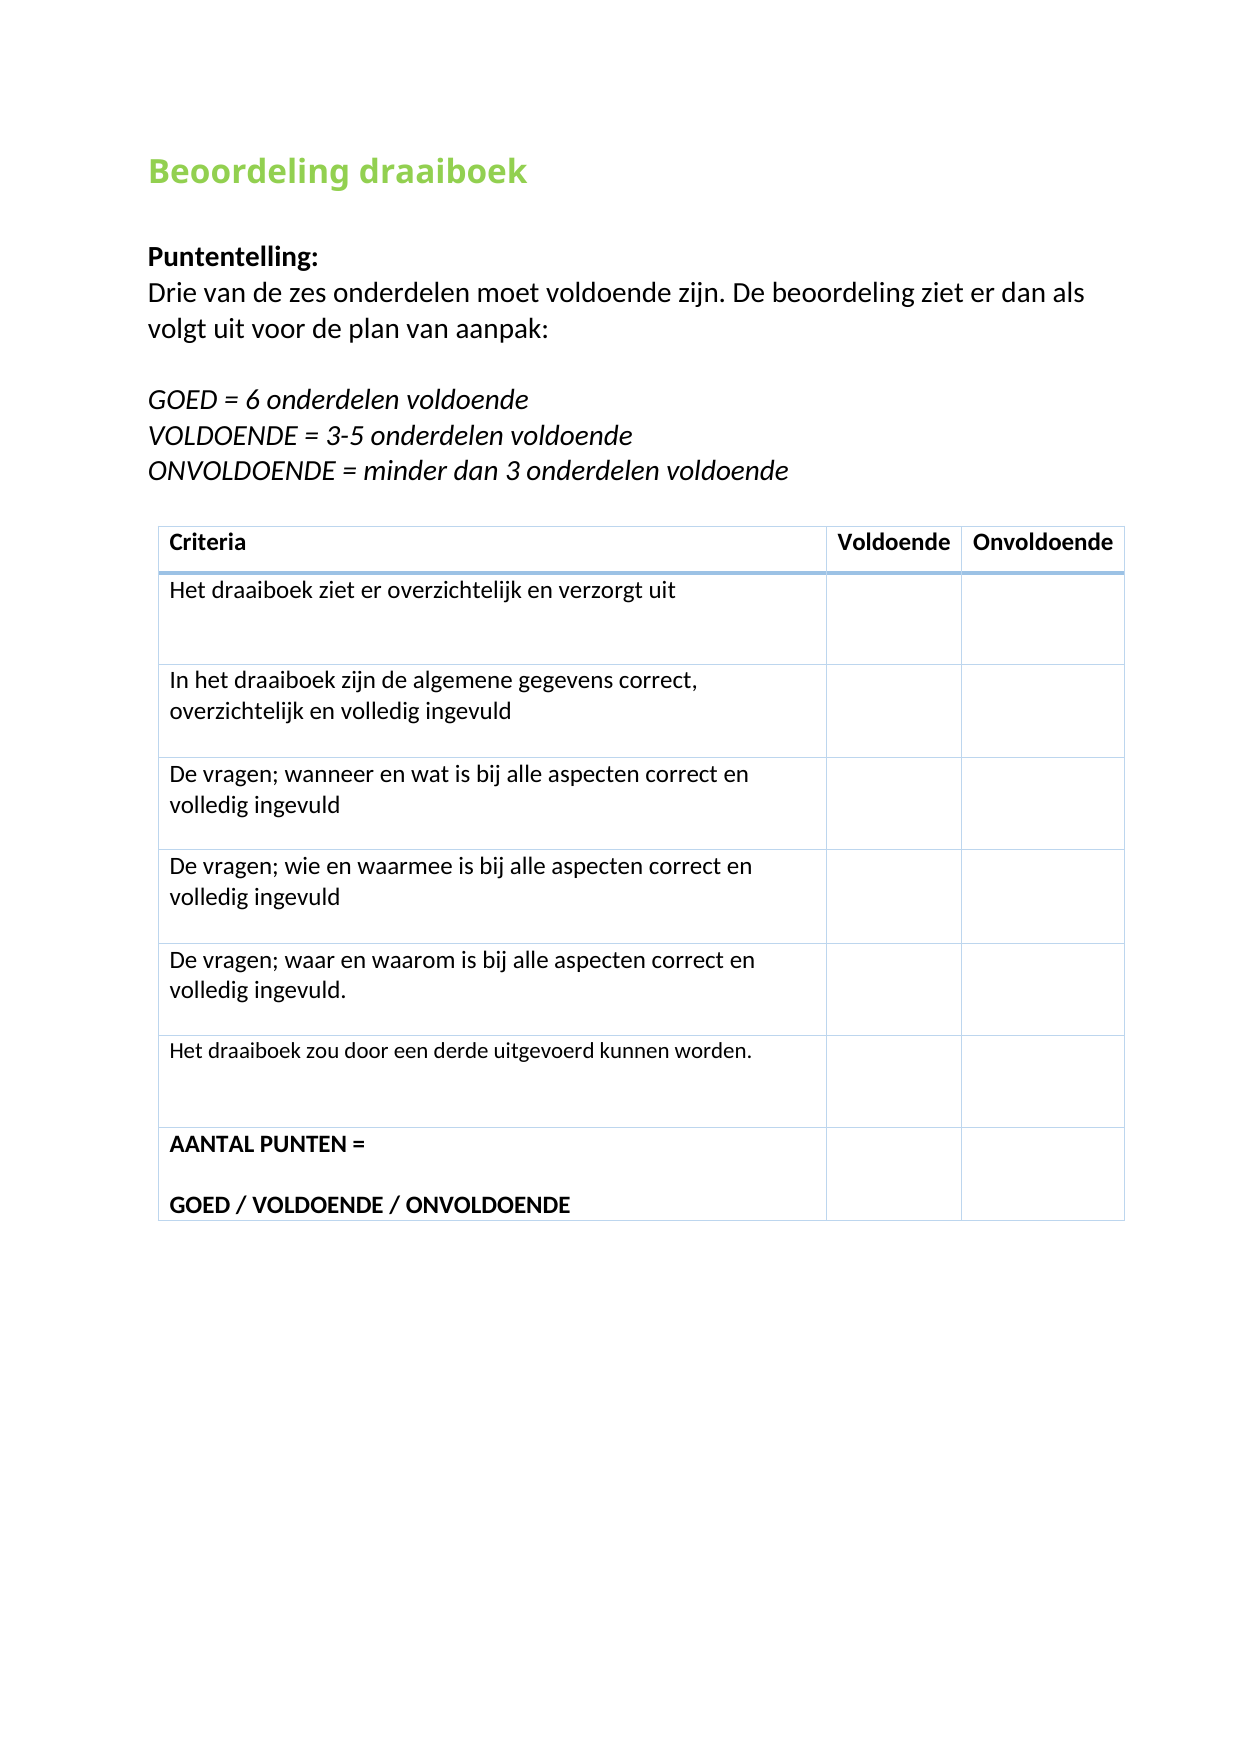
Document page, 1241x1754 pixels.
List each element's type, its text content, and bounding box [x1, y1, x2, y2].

table_header Onvoldoende [962, 527, 1124, 571]
table_cell [962, 850, 1124, 943]
table_cell [827, 944, 961, 1035]
table_cell [827, 1128, 961, 1220]
text Beoordeling draaiboek Puntentelling: Drie van de zes onderdelen moet voldoende zijn. De beoordeling ziet er dan als volgt uit voor de plan van aanpak: GOED = 6 onderdelen voldoende VOLDOENDE = 3-5 onderdelen voldoende ONVOLDOENDE = minder dan 3 onderdelen voldoende [148, 148, 1093, 488]
table_cell [962, 758, 1124, 849]
table_cell Het draaiboek zou door een derde uitgevoerd kunnen worden. [159, 1036, 826, 1127]
table_cell De vragen; wie en waarmee is bij alle aspecten correct en volledig ingevuld [159, 850, 826, 943]
table_header Voldoende [827, 527, 961, 571]
table_cell [827, 850, 961, 943]
table_cell [827, 665, 961, 757]
table_cell [962, 1128, 1124, 1220]
table_cell De vragen; waar en waarom is bij alle aspecten correct en volledig ingevuld. [159, 944, 826, 1035]
table_cell [962, 575, 1124, 663]
table_cell [827, 1036, 961, 1127]
table_cell De vragen; wanneer en wat is bij alle aspecten correct en volledig ingevuld [159, 758, 826, 849]
table_cell [827, 758, 961, 849]
table_cell In het draaiboek zijn de algemene gegevens correct, overzichtelijk en volledig ingevuld [159, 665, 826, 757]
table_cell [962, 665, 1124, 757]
table_cell Het draaiboek ziet er overzichtelijk en verzorgt uit [159, 575, 826, 663]
table_cell [962, 1036, 1124, 1127]
table_cell AANTAL PUNTEN = GOED / VOLDOENDE / ONVOLDOENDE [159, 1128, 826, 1220]
table_header Criteria [159, 527, 826, 571]
table_cell [962, 944, 1124, 1035]
table_cell [827, 575, 961, 663]
